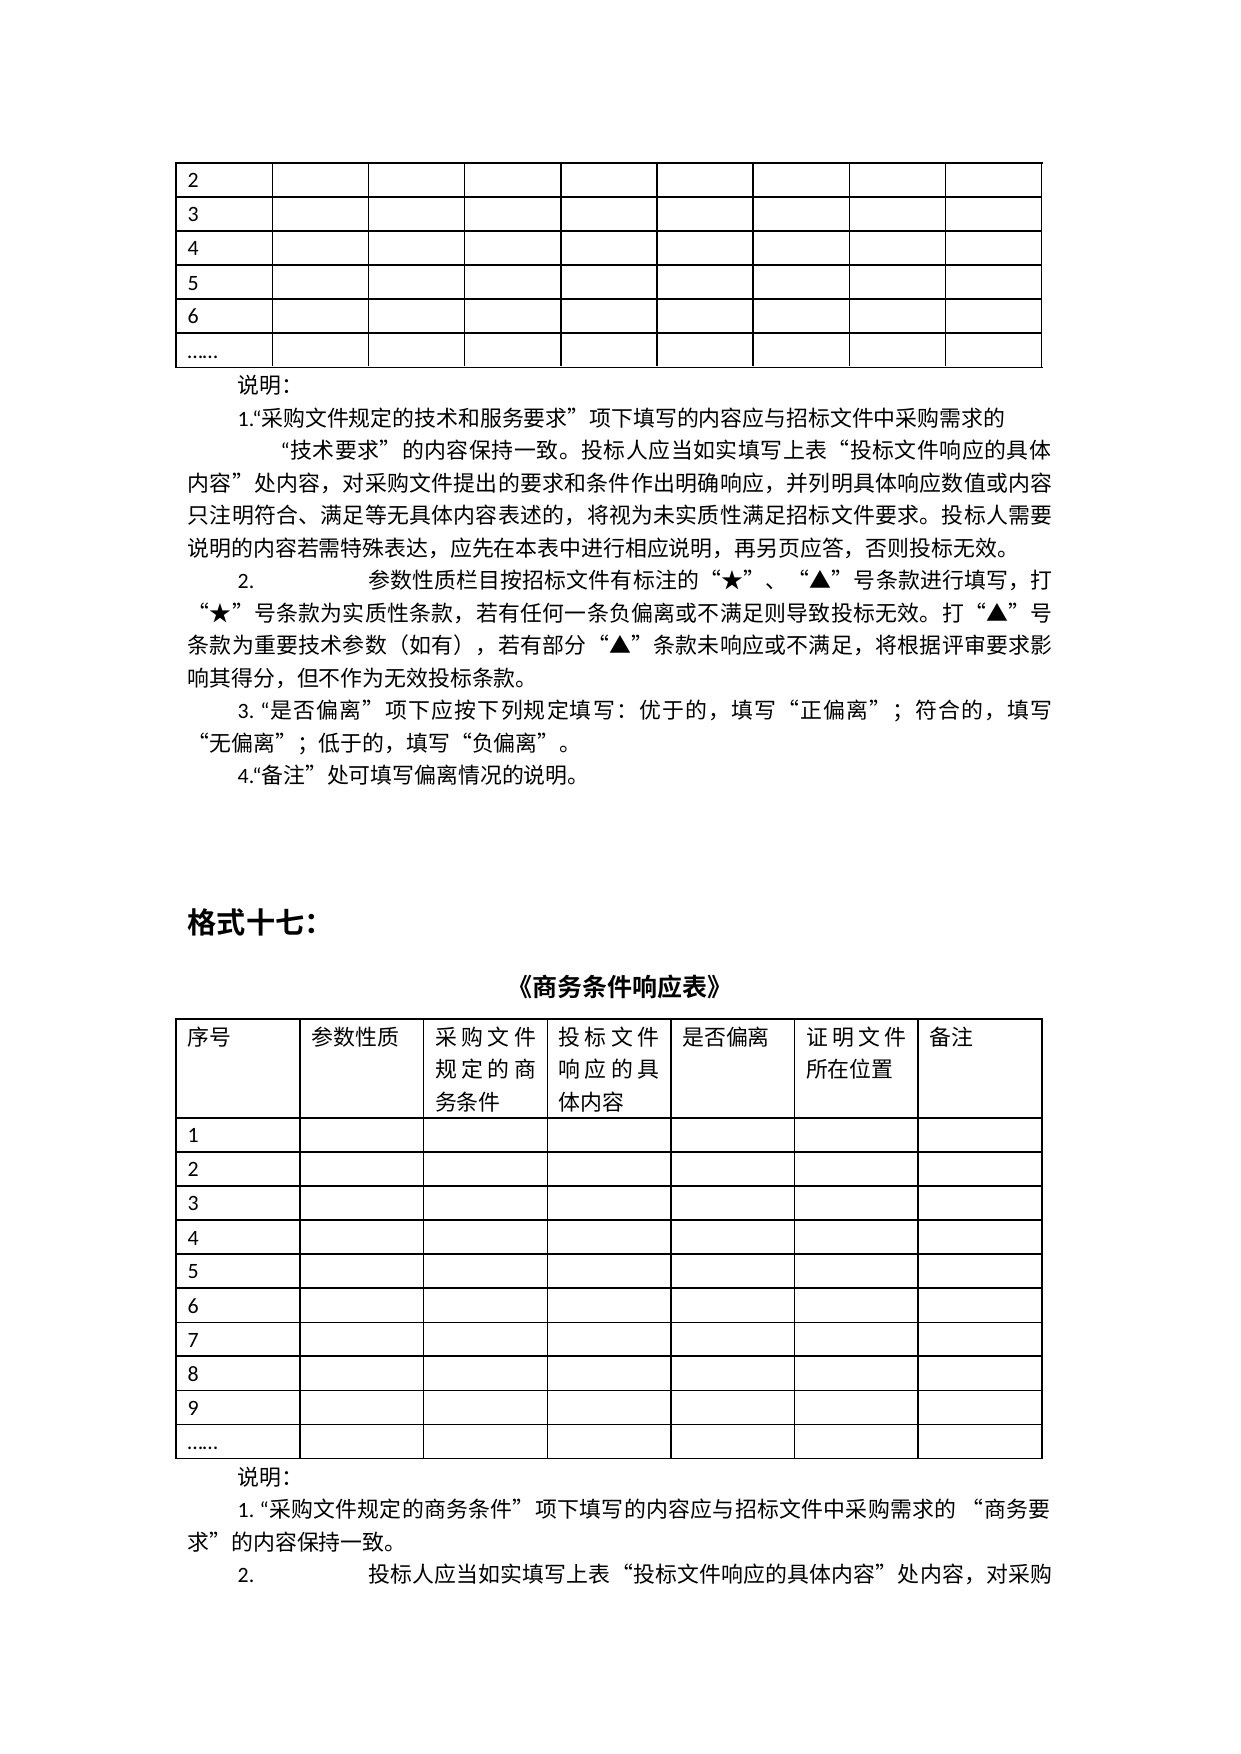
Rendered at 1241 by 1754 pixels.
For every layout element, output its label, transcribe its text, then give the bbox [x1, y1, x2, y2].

table_cell [465, 334, 560, 366]
table_cell [919, 1187, 1041, 1219]
table_cell [562, 232, 656, 264]
table_cell [919, 1289, 1041, 1321]
table_cell [424, 1289, 547, 1321]
table_cell [424, 1119, 547, 1151]
table_cell [548, 1357, 670, 1389]
table_header 是否偏离 [672, 1020, 794, 1117]
table_cell [672, 1221, 794, 1253]
table_header 参数性质 [301, 1020, 423, 1117]
table_cell [548, 1153, 670, 1185]
table_cell [850, 164, 945, 196]
table_cell [301, 1119, 423, 1151]
table_cell [273, 232, 368, 264]
table_cell [850, 334, 945, 366]
table_header 备注 [919, 1020, 1041, 1117]
table_cell [795, 1323, 917, 1355]
table_cell [548, 1255, 670, 1287]
table_cell [301, 1289, 423, 1321]
table_cell [424, 1187, 547, 1219]
table_cell [301, 1187, 423, 1219]
table_cell [273, 334, 368, 366]
table_cell 7 [177, 1323, 299, 1355]
table_cell 2 [177, 164, 272, 196]
table_cell 3 [177, 1187, 299, 1219]
table_cell [672, 1357, 794, 1389]
text 2. 参数性质栏目按招标文件有标注的“★”、“▲”号条款进行填写，打“★”号条款为实质性条款，若有任何一条负偏离或不满足则导致投标无效。打“▲”号条款为重要技术参数（如有），若有部分“▲”条款未响应或不满足，将根据评审要求影响其得分，但不作为无效投标条款。 [187, 563, 1053, 693]
table_cell [850, 300, 945, 332]
table_cell [672, 1119, 794, 1151]
table_cell 3 [177, 198, 272, 230]
table_cell [919, 1153, 1041, 1185]
table_cell [658, 198, 752, 230]
table_cell 6 [177, 300, 272, 332]
table_cell [795, 1153, 917, 1185]
table_cell [754, 198, 849, 230]
table_cell 4 [177, 232, 272, 264]
table_cell [919, 1357, 1041, 1389]
table_cell [465, 300, 560, 332]
table_cell [658, 300, 752, 332]
table_cell [301, 1323, 423, 1355]
table_cell [946, 266, 1041, 298]
table_cell [369, 334, 464, 366]
table_cell 8 [177, 1357, 299, 1389]
table_cell [672, 1323, 794, 1355]
table_cell [672, 1153, 794, 1185]
table_cell [672, 1425, 794, 1458]
table_cell [795, 1425, 917, 1458]
table_cell [424, 1425, 547, 1458]
table_cell [919, 1119, 1041, 1151]
table_cell 1 [177, 1119, 299, 1151]
text 格式十七： [187, 888, 1053, 953]
table_cell [658, 232, 752, 264]
table_cell [424, 1255, 547, 1287]
table_cell [919, 1391, 1041, 1423]
table_cell [369, 300, 464, 332]
table_cell [754, 300, 849, 332]
table_cell 4 [177, 1221, 299, 1253]
table_cell 5 [177, 1255, 299, 1287]
table_cell [919, 1425, 1041, 1458]
table_cell [424, 1357, 547, 1389]
table_cell [946, 198, 1041, 230]
table_cell 6 [177, 1289, 299, 1321]
table_cell …… [177, 1425, 299, 1458]
table_cell [424, 1391, 547, 1423]
table_cell [850, 266, 945, 298]
table_cell [795, 1357, 917, 1389]
text 3. “是否偏离”项下应按下列规定填写：优于的，填写“正偏离”；符合的，填写“无偏离”；低于的，填写“负偏离”。 [187, 693, 1053, 758]
table_cell [795, 1221, 917, 1253]
table_cell [465, 232, 560, 264]
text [187, 1557, 1053, 1589]
table_cell [658, 164, 752, 196]
text 1. “采购文件规定的商务条件”项下填写的内容应与招标文件中采购需求的 “商务要求”的内容保持一致。 [187, 1492, 1053, 1557]
table_cell [301, 1357, 423, 1389]
table_cell [273, 198, 368, 230]
table_cell [919, 1323, 1041, 1355]
table_cell [672, 1391, 794, 1423]
table_cell [548, 1221, 670, 1253]
table_cell [369, 232, 464, 264]
table_cell [548, 1425, 670, 1458]
table_cell [369, 198, 464, 230]
table_cell [754, 266, 849, 298]
text 说明： [187, 1459, 1053, 1492]
table_cell [672, 1255, 794, 1287]
table_cell [754, 232, 849, 264]
table_cell [273, 164, 368, 196]
table_cell [465, 198, 560, 230]
table_cell [946, 232, 1041, 264]
table_cell [795, 1391, 917, 1423]
table_header 证明文件所在位置 [795, 1020, 917, 1117]
table_cell [795, 1119, 917, 1151]
table_cell [301, 1153, 423, 1185]
table_cell [301, 1425, 423, 1458]
table_cell [795, 1289, 917, 1321]
table_header 序号 [177, 1020, 299, 1117]
table_cell 5 [177, 266, 272, 298]
table_cell [850, 198, 945, 230]
table_cell [548, 1323, 670, 1355]
table_cell [754, 164, 849, 196]
text 1.“采购文件规定的技术和服务要求”项下填写的内容应与招标文件中采购需求的 “技术要求”的内容保持一致。投标人应当如实填写上表“投标文件响应的具体内容”处内容，对采购文件提出的要求和条件作出明确响应，并列明具体响应数值或内容，只注明符合、满足等无具体内容表述的，将视为未实质性满足招标文件要求。投标人需要说明的内容若需特殊表达，应先在本表中进行相应说明，再另页应答，否则投标无效。 [187, 400, 1053, 563]
table_cell [273, 266, 368, 298]
table_cell [672, 1187, 794, 1219]
text 《商务条件响应表》 [187, 953, 1053, 1018]
table_cell [301, 1221, 423, 1253]
table_cell [548, 1391, 670, 1423]
table_cell [548, 1187, 670, 1219]
table_cell …… [177, 334, 272, 366]
table_cell [424, 1153, 547, 1185]
text 4.“备注”处可填写偏离情况的说明。 [187, 758, 1053, 790]
table_cell [562, 198, 656, 230]
table_cell [301, 1391, 423, 1423]
table_header 投标文件响应的具体内容 [548, 1020, 670, 1117]
table_cell [795, 1187, 917, 1219]
table_cell [548, 1119, 670, 1151]
table_cell [465, 266, 560, 298]
table_cell [562, 300, 656, 332]
table_cell 9 [177, 1391, 299, 1423]
table_cell [369, 266, 464, 298]
table_cell [562, 266, 656, 298]
table_cell [465, 164, 560, 196]
table_cell [301, 1255, 423, 1287]
table_cell [562, 164, 656, 196]
table_cell [946, 164, 1041, 196]
table_cell [369, 164, 464, 196]
table_cell [795, 1255, 917, 1287]
table_cell [562, 334, 656, 366]
table_cell [919, 1255, 1041, 1287]
table_cell [946, 300, 1041, 332]
table_cell [672, 1289, 794, 1321]
table_cell [946, 334, 1041, 366]
table_cell [919, 1221, 1041, 1253]
table_cell [658, 334, 752, 366]
table_cell [658, 266, 752, 298]
table_cell [273, 300, 368, 332]
table_cell [754, 334, 849, 366]
table_cell [424, 1323, 547, 1355]
table_cell [548, 1289, 670, 1321]
text 说明： [187, 368, 1053, 400]
table_cell 2 [177, 1153, 299, 1185]
table_header 采购文件规定的商务条件 [424, 1020, 547, 1117]
table_cell [850, 232, 945, 264]
table_cell [424, 1221, 547, 1253]
